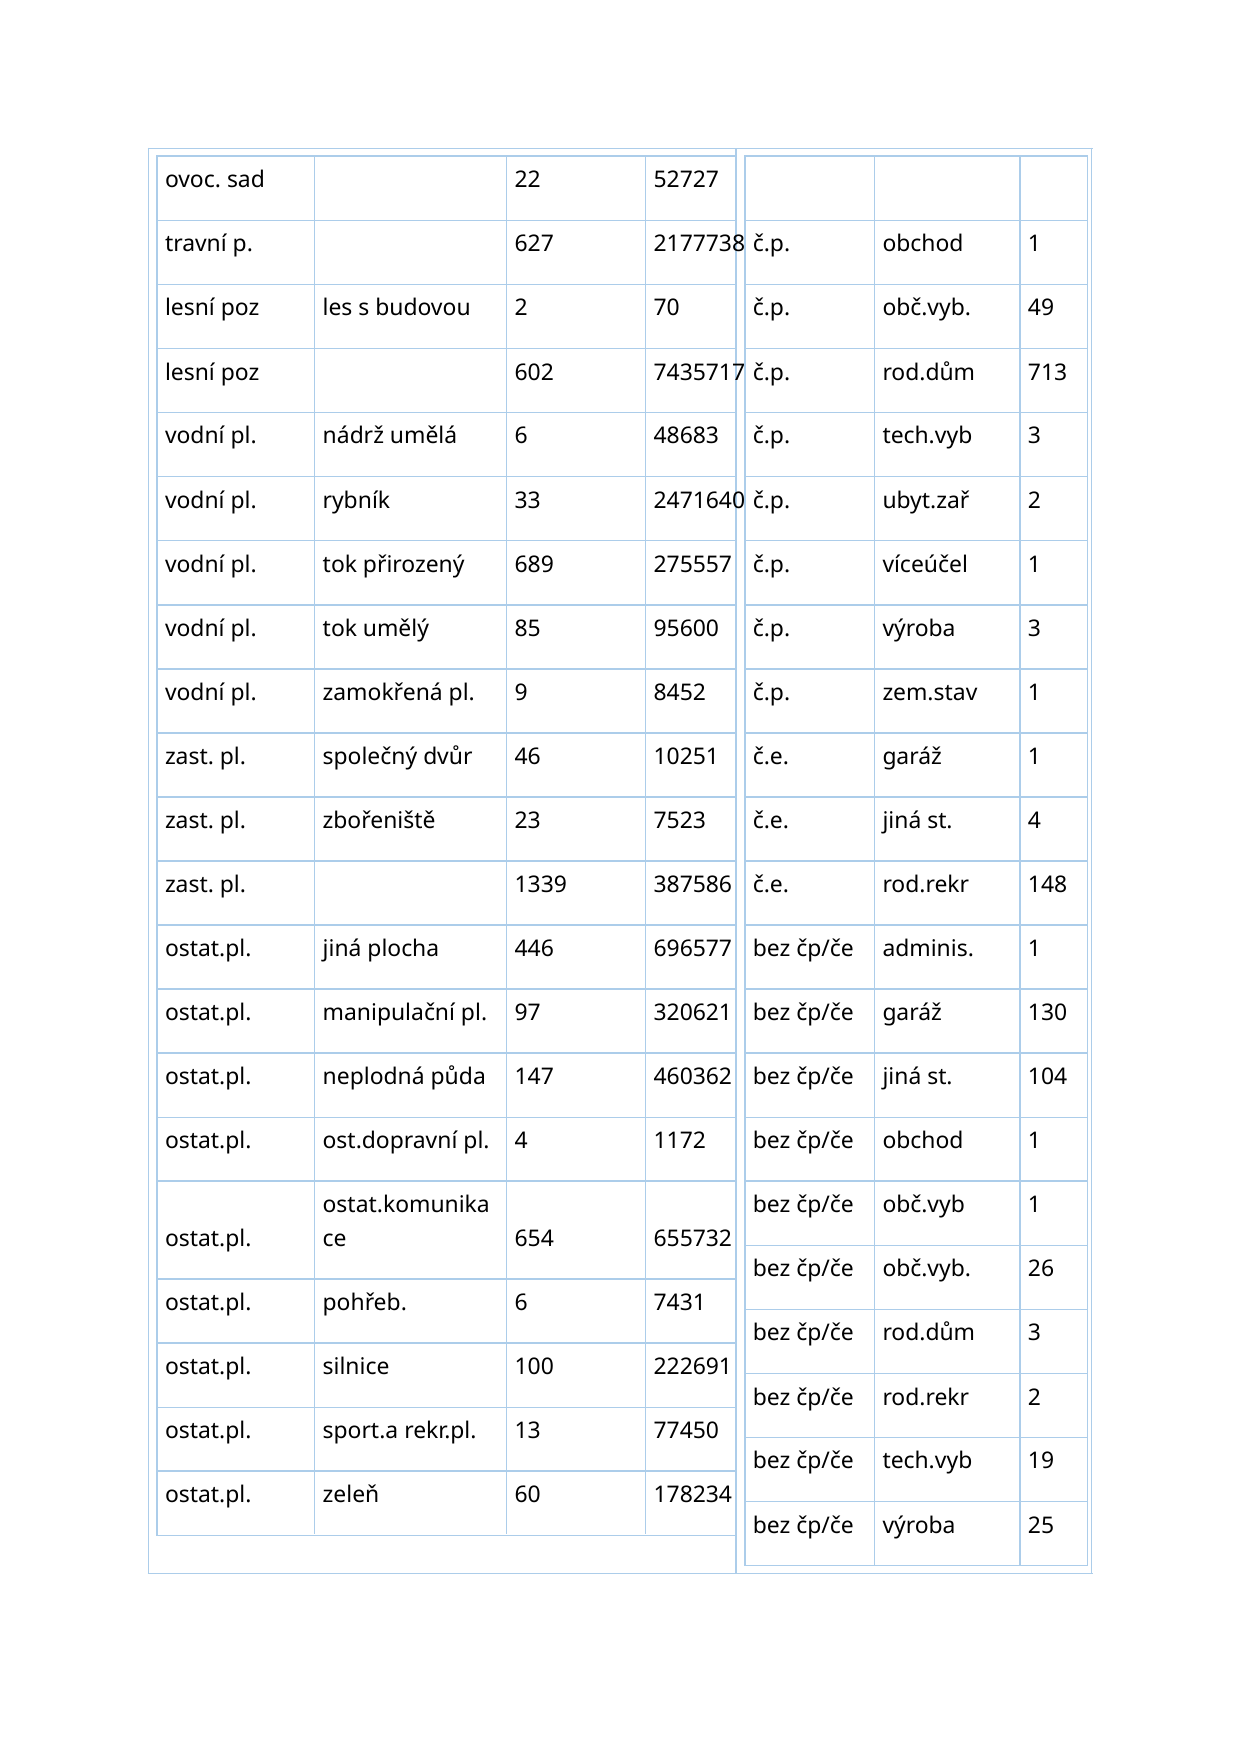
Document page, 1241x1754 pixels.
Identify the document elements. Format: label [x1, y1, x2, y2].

table_cell [149, 149, 735, 1573]
table_cell [737, 149, 1091, 1573]
